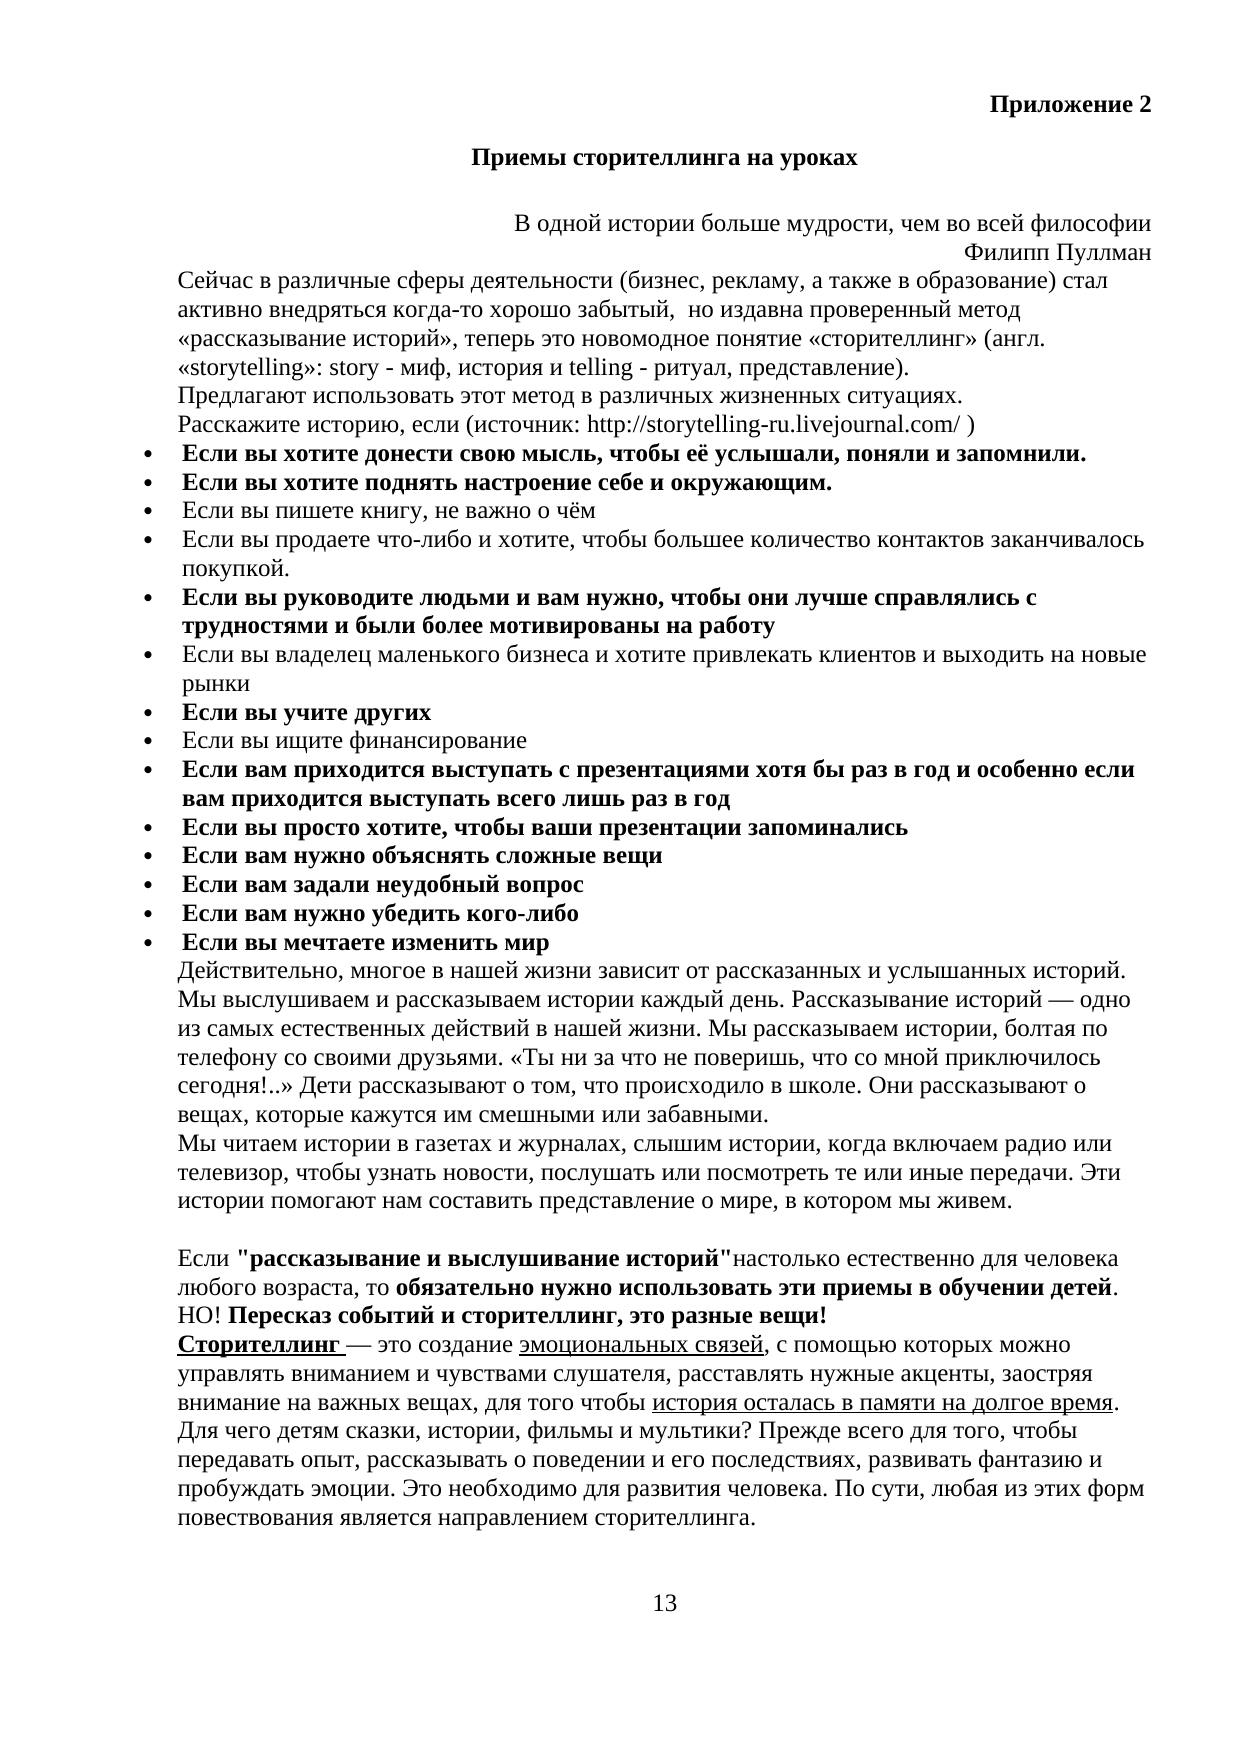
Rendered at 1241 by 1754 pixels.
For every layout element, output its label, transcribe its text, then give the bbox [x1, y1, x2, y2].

subtitle Приемы сторителлинга на уроках [177, 142, 1152, 171]
list Если вы владелец маленького бизнеса и хотите привлекать клиентов и выходить на новые рынки [144, 639, 1152, 697]
list Если вы мечтаете изменить мир [144, 927, 1152, 955]
text 13 [177, 1588, 1152, 1645]
text Действительно, многое в нашей жизни зависит от рассказанных и услышанных историй. Мы выслушиваем и рассказываем истории каждый день. Рассказывание историй — одно из самых естественных действий в нашей жизни. Мы рассказываем истории, болтая по телефону со своими друзьями. «Ты ни за что не поверишь, что со мной приключилось сегодня!..» Дети рассказывают о том, что происходило в школе. Они рассказывают о вещах, которые кажутся им смешными или забавными. Мы читаем истории в газетах и журналах, слышим истории, когда включаем радио или телевизор, чтобы узнать новости, послушать или посмотреть те или иные передачи. Эти истории помогают нам составить представление о мире, в котором мы живем. [177, 955, 1152, 1243]
list Если вы хотите поднять настроение себе и окружающим. [144, 467, 1152, 495]
list Если вы просто хотите, чтобы ваши презентации запоминались [144, 812, 1152, 840]
list Если вам нужно объяснять сложные вещи [144, 840, 1152, 869]
list Если вы учите других [144, 697, 1152, 725]
text Приложение 2 [177, 89, 1152, 117]
list Если вы продаете что-либо и хотите, чтобы большее количество контактов заканчивалось покупкой. [144, 524, 1152, 582]
list Если вам задали неудобный вопрос [144, 869, 1152, 898]
text В одной истории больше мудрости, чем во всей философии Филипп Пуллман [177, 208, 1152, 265]
list Если вам нужно убедить кого-либо [144, 898, 1152, 927]
list Если вы ищите финансирование [144, 725, 1152, 754]
list Если вы руководите людьми и вам нужно, чтобы они лучше справлялись с трудностями и были более мотивированы на работу [144, 582, 1152, 639]
text Если "рассказывание и выслушивание историй"настолько естественно для человека любого возраста, то обязательно нужно использовать эти приемы в обучении детей. НО! Пересказ событий и сторителлинг, это разные вещи! Сторителлинг — это создание эмоциональных связей, с помощью которых можно управлять вниманием и чувствами слушателя, расставлять нужные акценты, заостряя внимание на важных вещах, для того чтобы история осталась в памяти на долгое время. Для чего детям сказки, истории, фильмы и мультики? Прежде всего для того, чтобы передавать опыт, рассказывать о поведении и его последствиях, развивать фантазию и пробуждать эмоции. Это необходимо для развития человека. По сути, любая из этих форм повествования является направлением сторителлинга. [177, 1243, 1152, 1559]
list Если вам приходится выступать с презентациями хотя бы раз в год и особенно если вам приходится выступать всего лишь раз в год [144, 754, 1152, 812]
text Сейчас в различные сферы деятельности (бизнес, рекламу, а также в образование) стал активно внедряться когда-то хорошо забытый, но издавна проверенный метод «рассказывание историй», теперь это новомодное понятие «сторителлинг» (англ. «storytelling»: story - миф, история и telling - ритуал, представление). Предлагают использовать этот метод в различных жизненных ситуациях. Расскажите историю, если (источник: http://storytelling-ru.livejournal.com/ ) [177, 265, 1152, 438]
list Если вы пишете книгу, не важно о чём [144, 495, 1152, 524]
list Если вы хотите донести свою мысль, чтобы её услышали, поняли и запомнили. [144, 438, 1152, 467]
